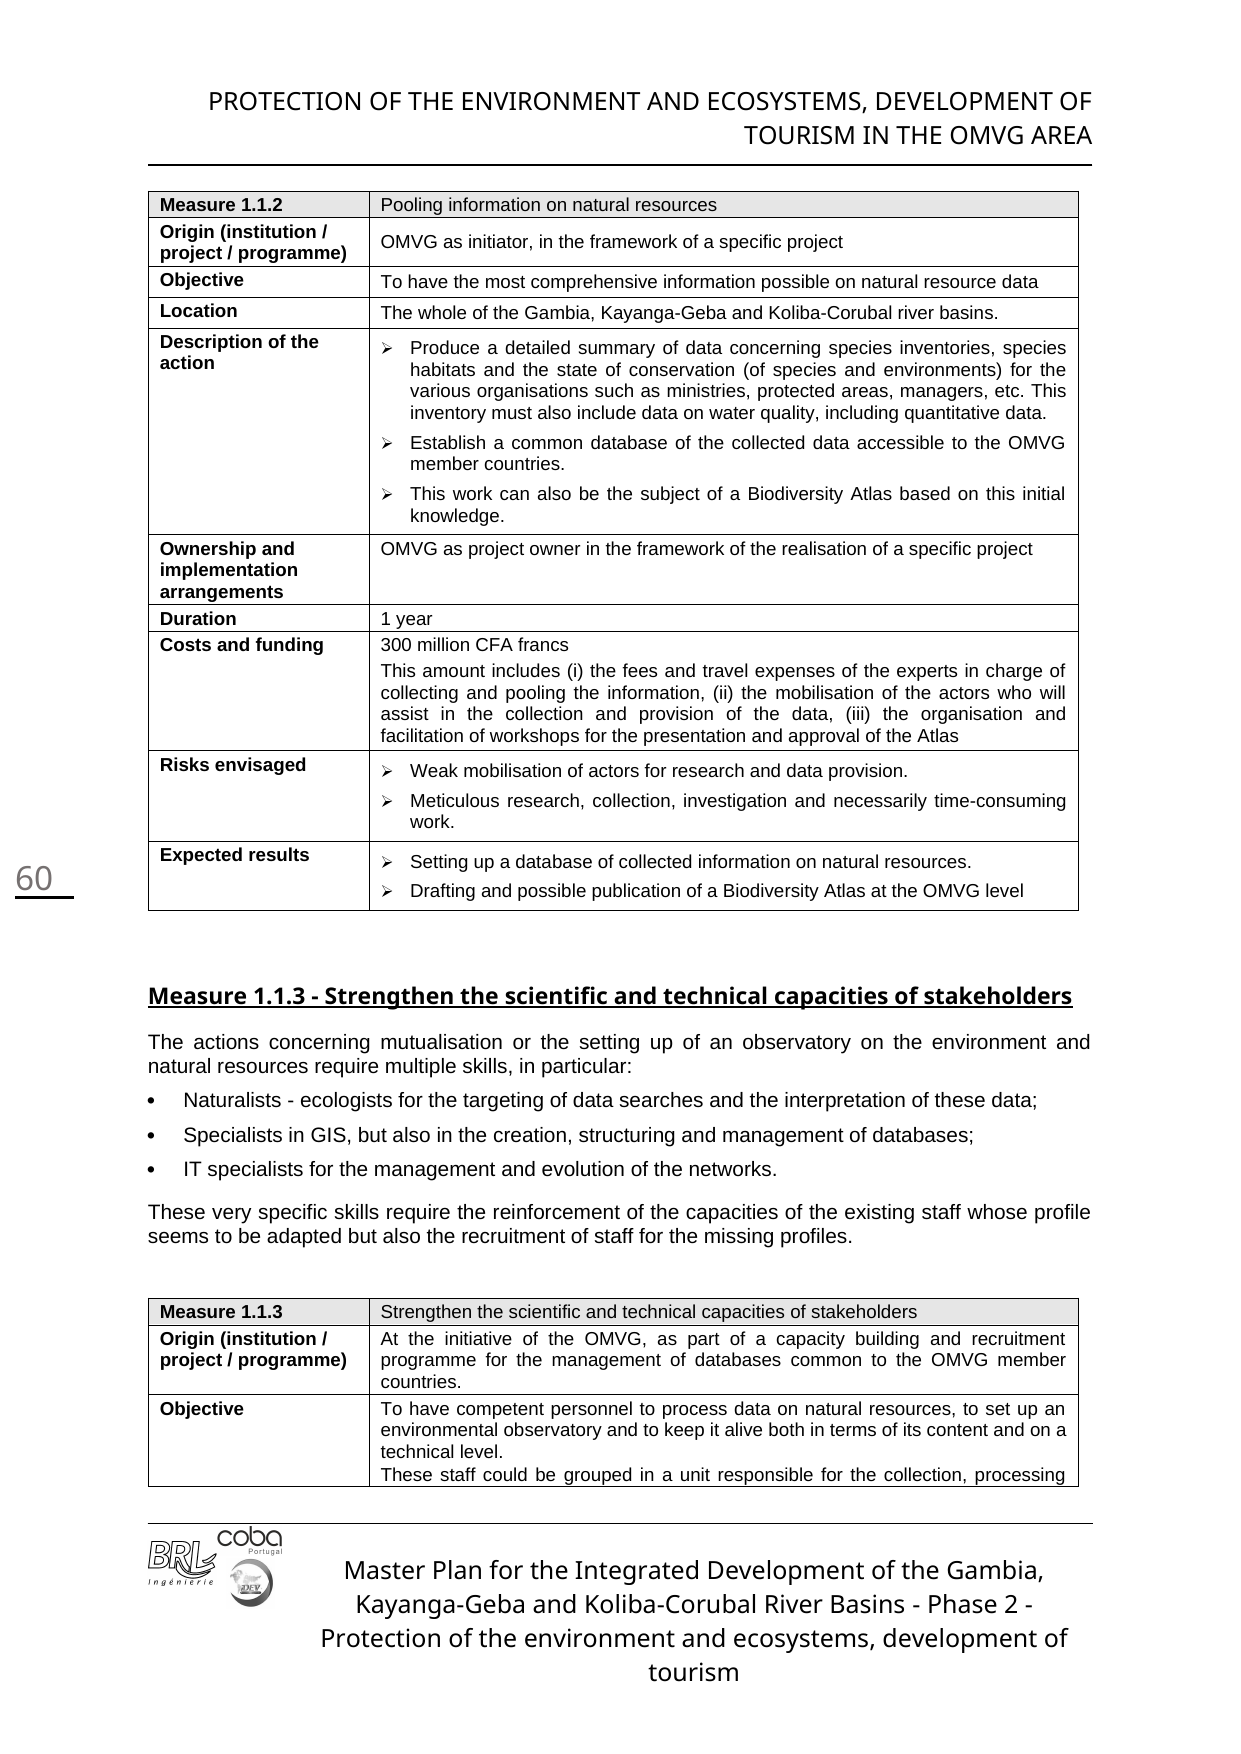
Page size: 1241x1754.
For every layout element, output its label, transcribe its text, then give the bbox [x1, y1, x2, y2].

table_header Measure 1.1.2 [149, 192, 369, 217]
text These very specific skills require the reinforcement of the capacities of the existing staff whose profile seems to be adapted but also the recruitment of staff for the missing profiles. [148, 1200, 1092, 1248]
table_cell Weak mobilisation of actors for research and data provision. Meticulous research, collection, investigation and necessarily time-consuming work. [370, 751, 1078, 841]
table_cell Produce a detailed summary of data concerning species inventories, species habitats and the state of conservation (of species and environments) for the various organisations such as ministries, protected areas, managers, etc. This inventory must also include data on water quality, including quantitative data. Establish a common database of the collected data accessible to the OMVG member countries. This work can also be the subject of a Biodiversity Atlas based on this initial knowledge. [370, 329, 1078, 534]
table_cell Duration [149, 605, 369, 631]
table_cell OMVG as project owner in the framework of the realisation of a specific project [370, 535, 1078, 604]
table_cell Setting up a database of collected information on natural resources. Drafting and possible publication of a Biodiversity Atlas at the OMVG level [370, 842, 1078, 910]
text The actions concerning mutualisation or the setting up of an observatory on the environment and natural resources require multiple skills, in particular: [148, 1030, 1092, 1078]
table_cell Costs and funding [149, 632, 369, 750]
table_cell To have the most comprehensive information possible on natural resource data [370, 267, 1078, 297]
text IT specialists for the management and evolution of the networks. [148, 1157, 1092, 1181]
text Specialists in GIS, but also in the creation, structuring and management of databases; [148, 1123, 1092, 1147]
table_cell Objective [149, 267, 369, 297]
table_cell Objective [149, 1395, 369, 1486]
table_cell At the initiative of the OMVG, as part of a capacity building and recruitment programme for the management of databases common to the OMVG member countries. [370, 1326, 1078, 1394]
table_cell Location [149, 298, 369, 327]
table_cell 1 year [370, 605, 1078, 631]
table_cell Origin (institution / project / programme) [149, 1326, 369, 1394]
table_header Pooling information on natural resources [370, 192, 1078, 217]
table_cell Expected results [149, 842, 369, 910]
table_cell Risks envisaged [149, 751, 369, 841]
table_header Measure 1.1.3 [149, 1299, 369, 1324]
picture [147, 1525, 282, 1586]
table_cell 300 million CFA francs This amount includes (i) the fees and travel expenses of the experts in charge of collecting and pooling the information, (ii) the mobilisation of the actors who will assist in the collection and provision of the data, (iii) the organisation and facilitation of workshops for the presentation and approval of the Atlas [370, 632, 1078, 750]
text Naturalists - ecologists for the targeting of data searches and the interpretation of these data; [148, 1088, 1092, 1112]
table_cell Origin (institution / project / programme) [149, 218, 369, 266]
table_cell OMVG as initiator, in the framework of a specific project [370, 218, 1078, 266]
table_cell Ownership and implementation arrangements [149, 535, 369, 604]
table_header Strengthen the scientific and technical capacities of stakeholders [370, 1299, 1078, 1324]
text Measure 1.1.3 - Strengthen the scientific and technical capacities of stakeholders [148, 980, 1092, 1011]
table_cell Description of the action [149, 329, 369, 534]
table_cell The whole of the Gambia, Kayanga-Geba and Koliba-Corubal river basins. [370, 298, 1078, 327]
